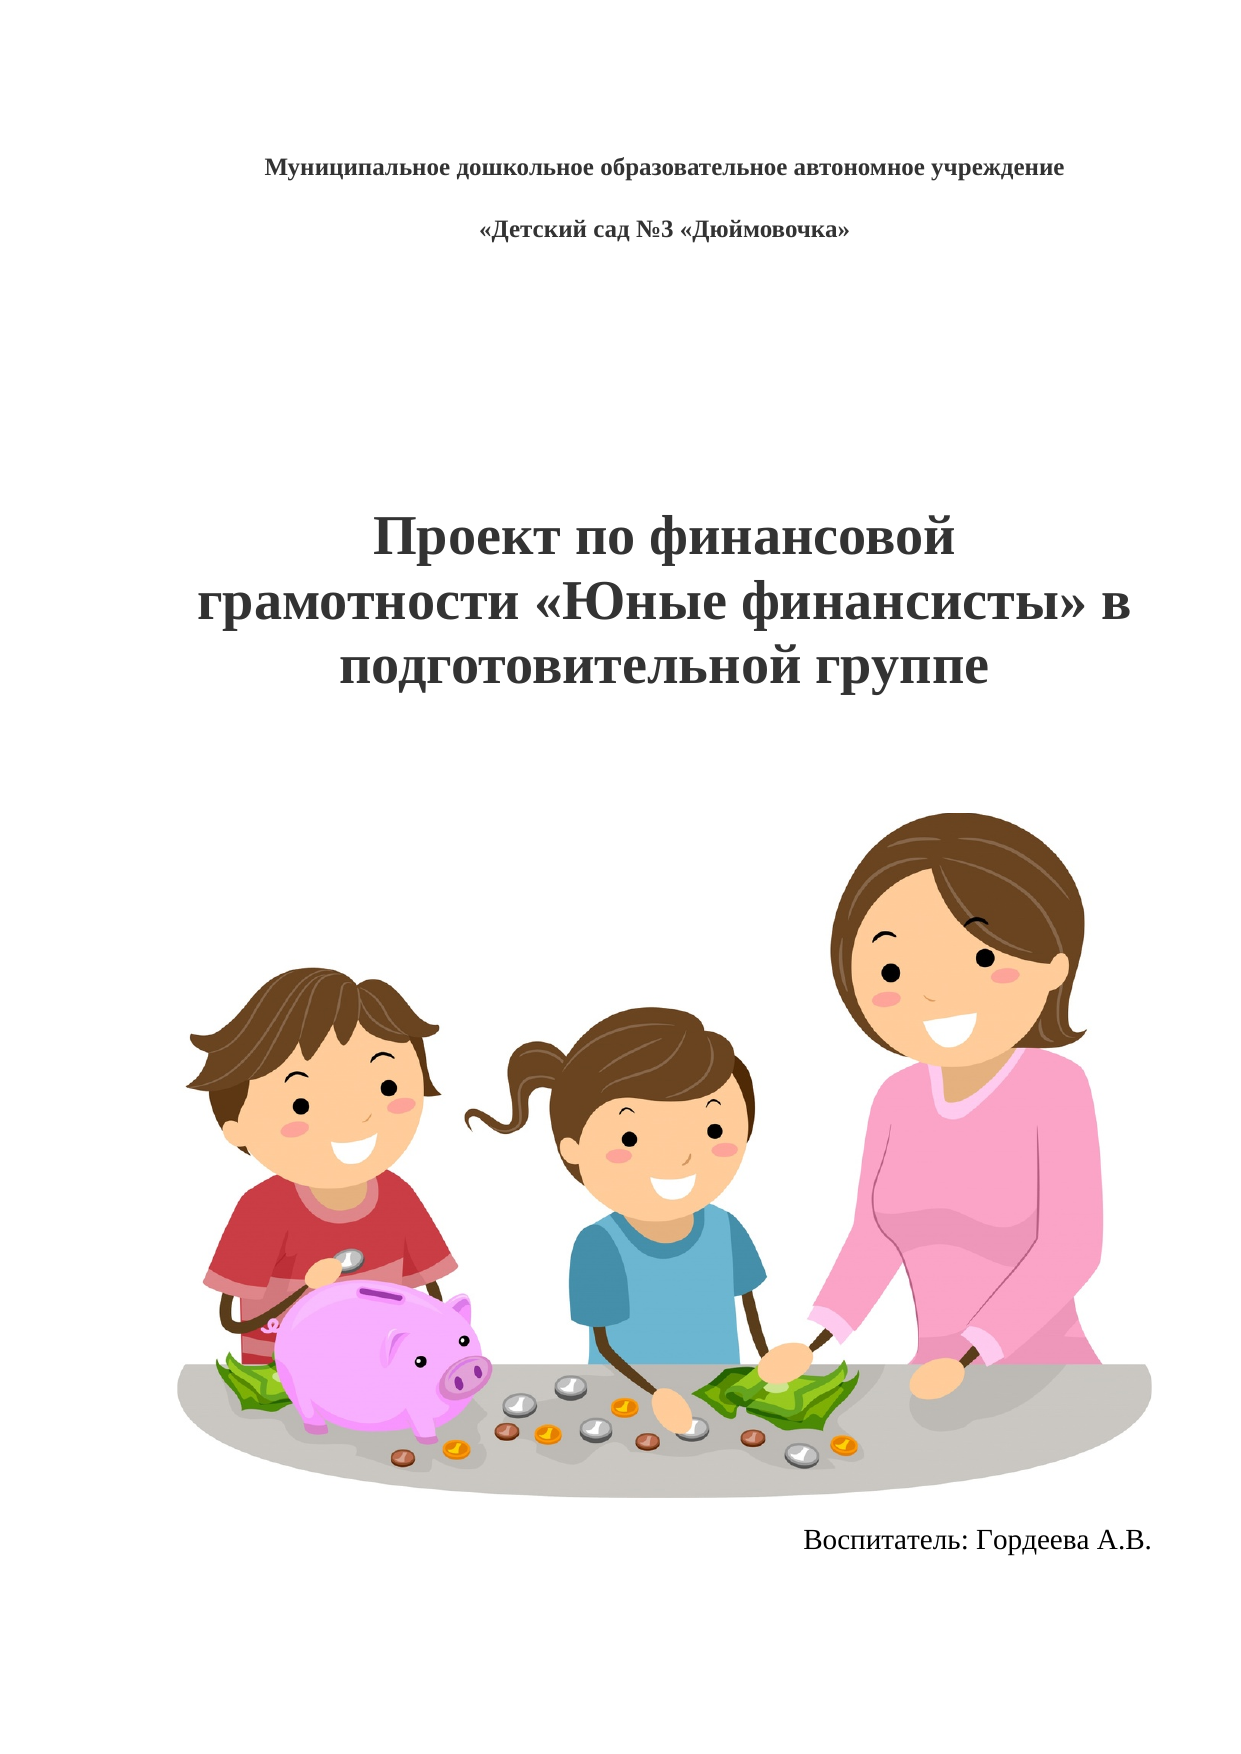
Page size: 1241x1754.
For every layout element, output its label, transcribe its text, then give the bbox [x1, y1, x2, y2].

text «Детский сад №3 «Дюймовочка» [177, 181, 1152, 243]
text Воспитатель: Гордеева А.В. [177, 1522, 1152, 1556]
text Проект по финансовой грамотности «Юные финансисты» в подготовительной группе [177, 502, 1152, 696]
text Муниципальное дошкольное образовательное автономное учреждение [177, 118, 1152, 181]
picture [177, 813, 1152, 1498]
